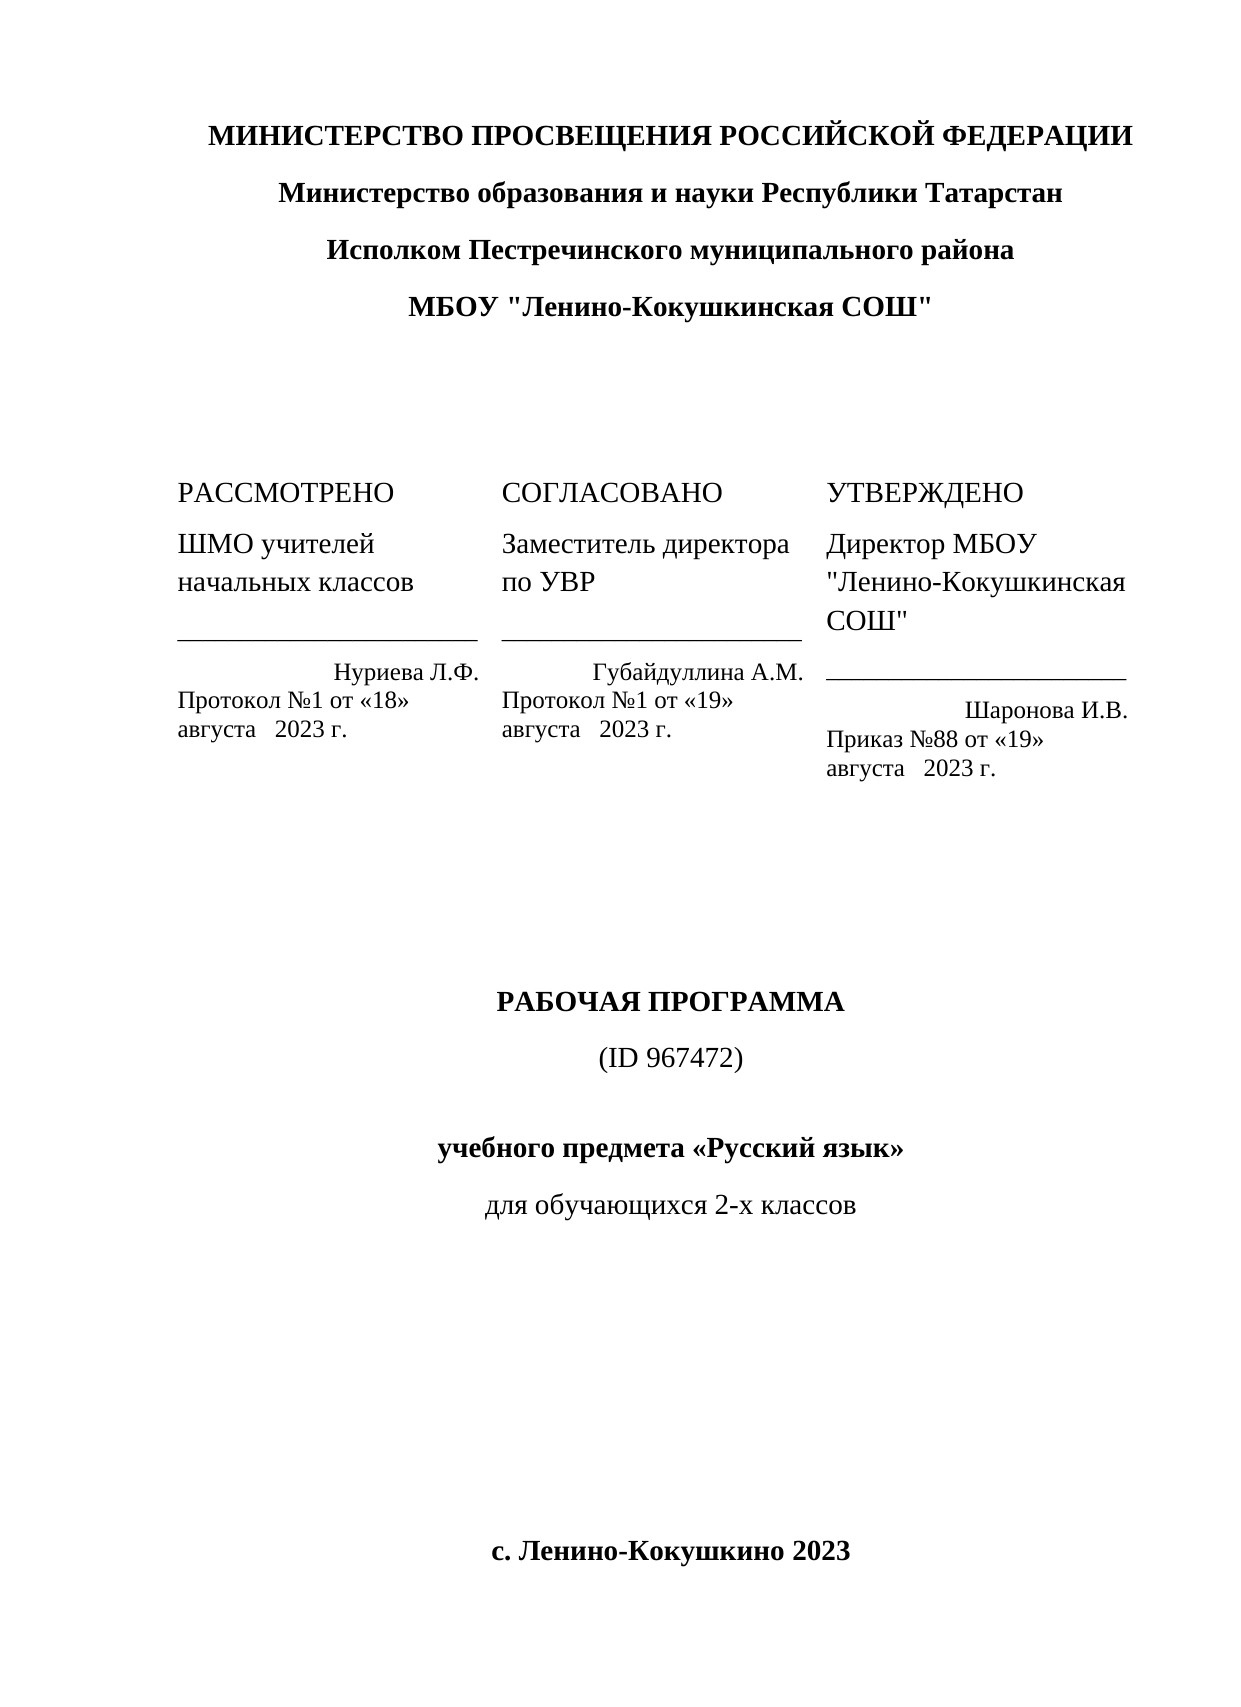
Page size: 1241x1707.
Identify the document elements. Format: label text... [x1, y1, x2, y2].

table_header УТВЕРЖДЕНО Директор МБОУ "Ленино-Кокушкинская СОШ" ________________________ Шаронова И.В. Приказ №88 от «19» августа 2023 г. [815, 475, 1139, 823]
text МИНИСТЕРСТВО ПРОСВЕЩЕНИЯ РОССИЙСКОЙ ФЕДЕРАЦИИ [190, 118, 1152, 152]
text Министерство образования и науки Республики Татарстан [190, 175, 1152, 209]
text РАБОЧАЯ ПРОГРАММА [190, 984, 1152, 1017]
text Исполком Пестречинского муниципального района [190, 232, 1152, 266]
text (ID 967472) [190, 1041, 608, 1074]
text с. Ленино-Кокушкино 2023 [190, 1533, 1152, 1567]
text для обучающихся 2-х классов [190, 1187, 1152, 1220]
text учебного предмета «Русский язык» [190, 1130, 1152, 1163]
table_header СОГЛАСОВАНО Заместитель директора по УВР ________________________ Губайдуллина А.М. Протокол №1 от «19» августа 2023 г. [490, 475, 815, 823]
text (ID 967472) [733, 1041, 1152, 1074]
text МБОУ "Ленино-Кокушкинская СОШ" [190, 289, 1152, 323]
table_header РАССМОТРЕНО ШМО учителей начальных классов ________________________ Нуриева Л.Ф. Протокол №1 от «18» августа 2023 г. [166, 475, 490, 823]
